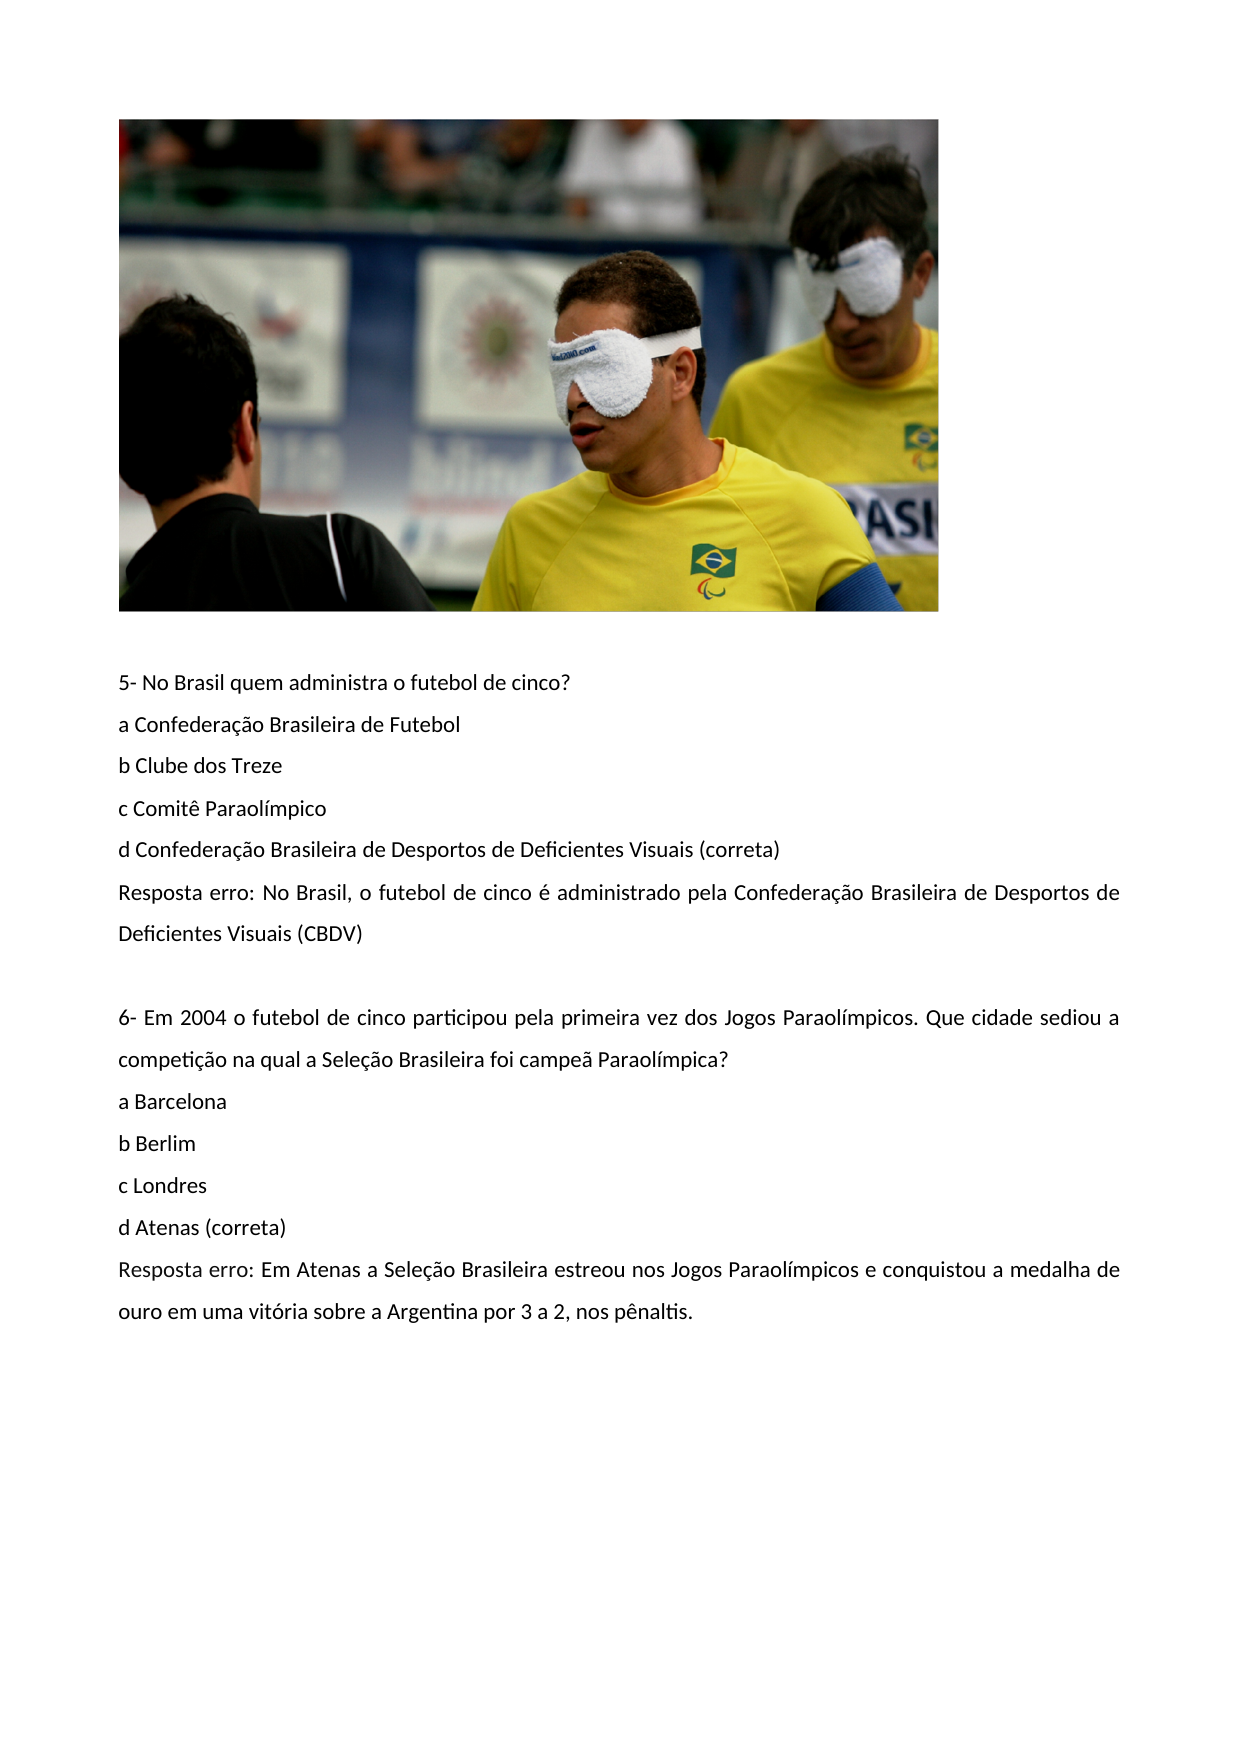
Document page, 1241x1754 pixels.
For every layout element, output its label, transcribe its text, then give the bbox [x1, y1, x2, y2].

text b Berlim [118, 1129, 1122, 1157]
text a Confederação Brasileira de Futebol [118, 710, 1122, 738]
text Resposta erro: No Brasil, o futebol de cinco é administrado pela Confederação Brasileira de Desportos de Deficientes Visuais (CBDV) [118, 878, 1122, 948]
text a Barcelona [118, 1087, 1122, 1116]
text d Confederação Brasileira de Desportos de Deficientes Visuais (correta) [118, 836, 1122, 864]
text c Comitê Paraolímpico [118, 794, 1122, 822]
text 5- No Brasil quem administra o futebol de cinco? [118, 668, 1122, 696]
text c Londres [118, 1171, 1122, 1199]
text d Atenas (correta) [118, 1213, 1122, 1241]
picture [118, 118, 939, 612]
text b Clube dos Treze [118, 752, 1122, 780]
text 6- Em 2004 o futebol de cinco participou pela primeira vez dos Jogos Paraolímpicos. Que cidade sediou a competição na qual a Seleção Brasileira foi campeã Paraolímpica? [118, 1003, 1122, 1073]
text Resposta erro: Em Atenas a Seleção Brasileira estreou nos Jogos Paraolímpicos e conquistou a medalha de ouro em uma vitória sobre a Argentina por 3 a 2, nos pênaltis. [118, 1255, 1122, 1325]
